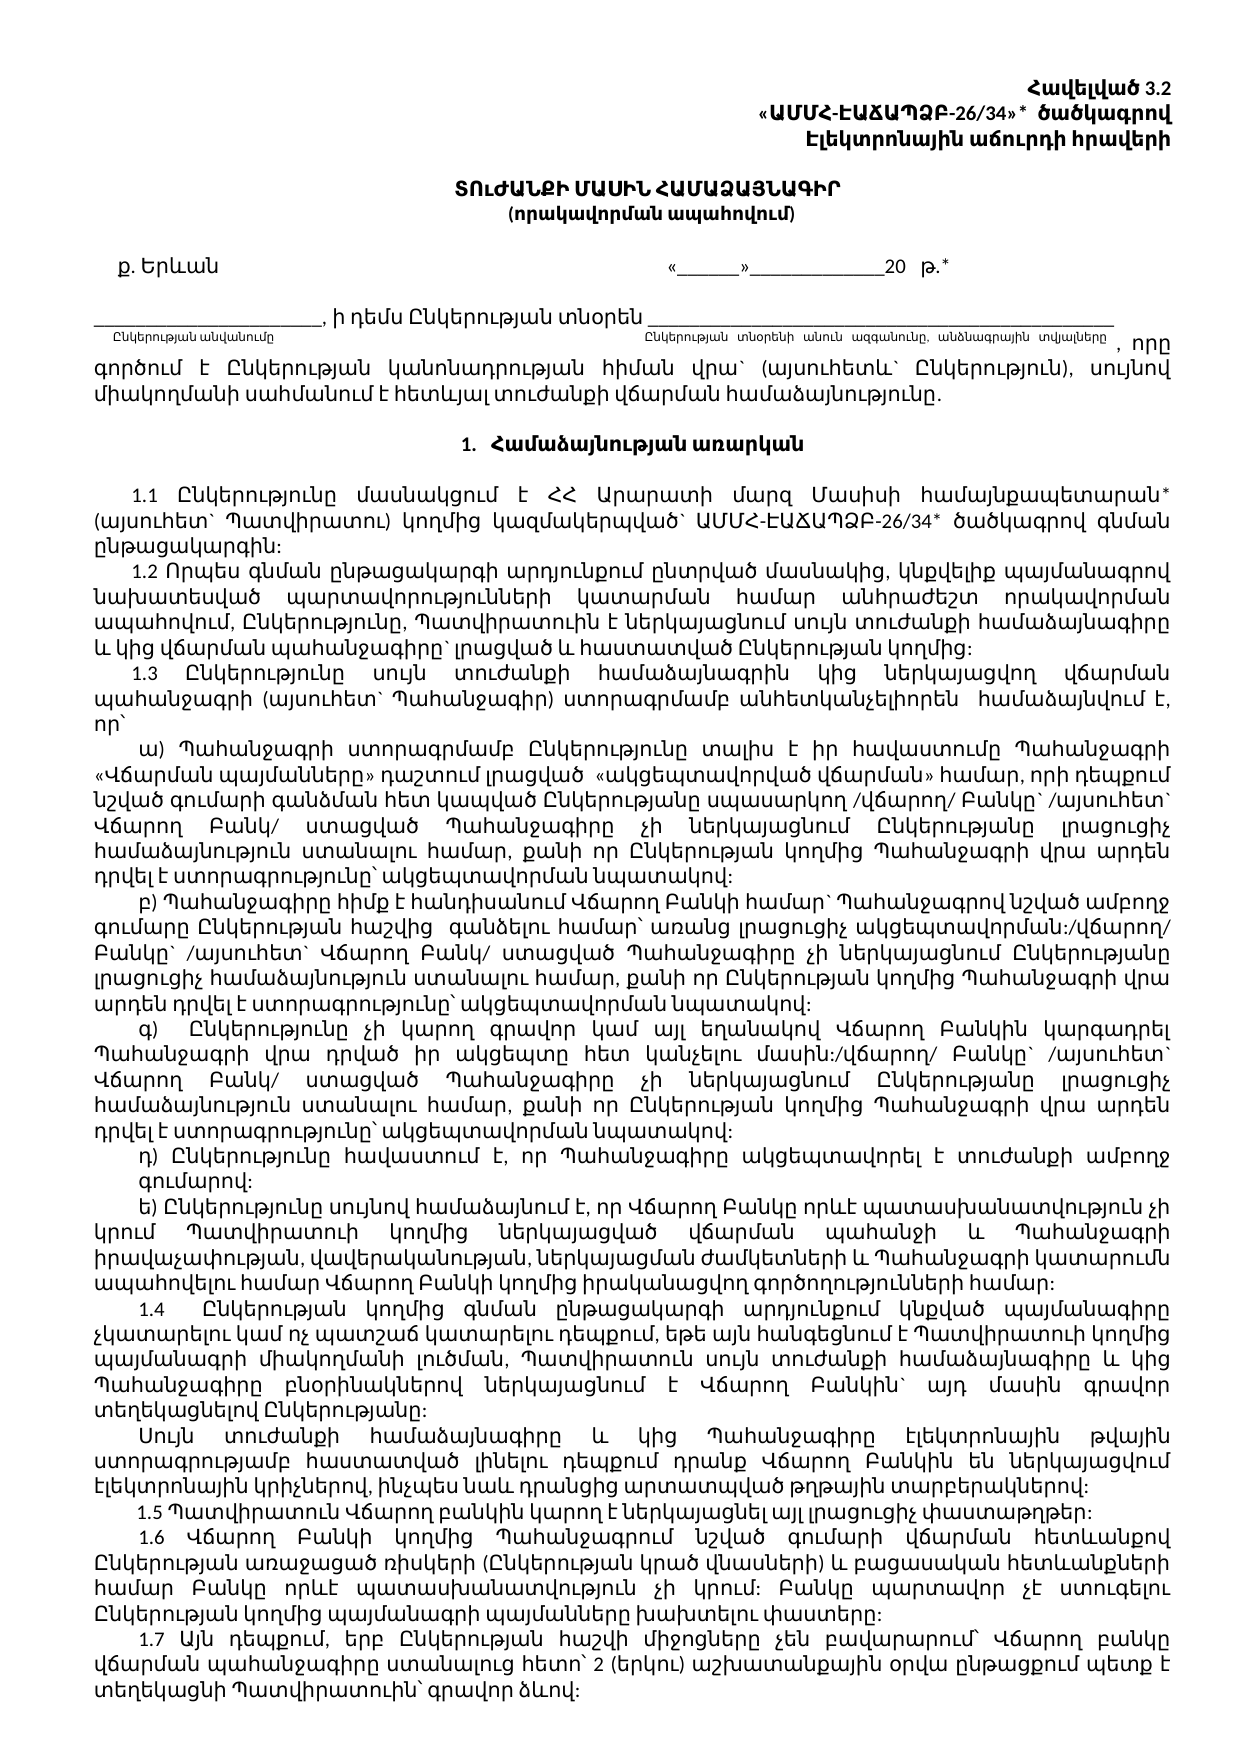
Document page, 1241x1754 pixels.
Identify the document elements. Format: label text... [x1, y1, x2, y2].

text 1.2 Որպես գնման ընթացակարգի արդյունքում ընտրված մասնակից, կնքվելիք պայմանագրով նախատեսված պարտավորությունների կատարման համար անհրաժեշտ որակավորման ապահովում, Ընկերությունը, Պատվիրատուին է ներկայացնում սույն տուժանքի համաձայնագիրը և կից վճարման պահանջագիրը` լրացված և հաստատված Ընկերության կողմից: [94, 559, 1171, 660]
text գ) Ընկերությունը չի կարող գրավոր կամ այլ եղանակով Վճարող Բանկին կարգադրել Պահանջագրի վրա դրված իր ակցեպտը հետ կանչելու մասին:/վճարող/ Բանկը` /այսուհետ` Վճարող Բանկ/ ստացված Պահանջագիրը չի ներկայացնում Ընկերությանը լրացուցիչ համաձայնություն ստանալու համար, քանի որ Ընկերության կողմից Պահանջագրի վրա արդեն դրվել է ստորագրությունը՝ ակցեպտավորման նպատակով: [94, 1016, 1171, 1143]
text (որակավորման ապահովում) [94, 202, 1171, 225]
text 1.4 Ընկերության կողմից գնման ընթացակարգի արդյունքում կնքված պայմանագիրը չկատարելու կամ ոչ պատշաճ կատարելու դեպքում, եթե այն հանգեցնում է Պատվիրատուի կողմից պայմանագրի միակողմանի լուծման, Պատվիրատուն սույն տուժանքի համաձայնագիրը և կից Պահանջագիրը բնօրինակներով ներկայացնում է Վճարող Բանկին` այդ մասին գրավոր տեղեկացնելով Ընկերությանը: [94, 1296, 1171, 1423]
text ք. Երևան «______»_____________20 թ.* [94, 254, 1171, 279]
text Էլեկտրոնային աճուրդի հրավերի [94, 126, 1171, 151]
text «ԱՄՄՀ-ԷԱՃԱՊՁԲ-26/34»* ծածկագրով [94, 100, 1171, 126]
text 1.3 Ընկերությունը սույն տուժանքի համաձայնագրին կից ներկայացվող վճարման պահանջագրի (այսուհետ` Պահանջագիր) ստորագրմամբ անհետկանչելիորեն համաձայնվում է, որ՝ [94, 660, 1171, 737]
text բ) Պահանջագիրը հիմք է հանդիսանում Վճարող Բանկի համար` Պահանջագրով նշված ամբողջ գումարը Ընկերության հաշվից գանձելու համար՝ առանց լրացուցիչ ակցեպտավորման:/վճարող/ Բանկը` /այսուհետ` Վճարող Բանկ/ ստացված Պահանջագիրը չի ներկայացնում Ընկերությանը լրացուցիչ համաձայնություն ստանալու համար, քանի որ Ընկերության կողմից Պահանջագրի վրա արդեն դրվել է ստորագրությունը՝ ակցեպտավորման նպատակով: [94, 889, 1171, 1016]
text 1.6 Վճարող Բանկի կողմից Պահանջագրում նշված գումարի վճարման հետևանքով Ընկերության առաջացած ռիսկերի (Ընկերության կրած վնասների) և բացասական հետևանքների համար Բանկը որևէ պատասխանատվություն չի կրում: Բանկը պարտավոր չէ ստուգելու Ընկերության կողմից պայմանագրի պայմանները խախտելու փաստերը: [94, 1524, 1171, 1626]
text Ընկերության անվանումը Ընկերության տնօրենի անուն ազգանունը, անձնագրային տվյալները , որը գործում է Ընկերության կանոնադրության հիման վրա` (այսուհետև` Ընկերություն), սույնով միակողմանի սահմանում է հետևյալ տուժանքի վճարման համաձայնությունը. [94, 330, 1171, 406]
text Հավելված 3.2 [94, 75, 1171, 100]
text 1. Համաձայնության առարկան [94, 432, 1171, 457]
text ______________________, ի դեմս Ընկերության տնօրեն _____________________________________________ [94, 304, 1171, 330]
text 1.1 Ընկերությունը մասնակցում է ՀՀ Արարատի մարզ Մասիսի համայնքապետարան* (այսուհետ` Պատվիրատու) կողմից կազմակերպված` ԱՄՄՀ-ԷԱՃԱՊՁԲ-26/34* ծածկագրով գնման ընթացակարգին: [94, 482, 1171, 559]
text 1.7 Այն դեպքում, երբ Ընկերության հաշվի միջոցները չեն բավարարում՝ Վճարող բանկը վճարման պահանջագիրը ստանալուց հետո՝ 2 (երկու) աշխատանքային օրվա ընթացքում պետք է տեղեկացնի Պատվիրատուին՝ գրավոր ձևով: [94, 1626, 1171, 1702]
text 1.5 Պատվիրատուն Վճարող բանկին կարող է ներկայացնել այլ լրացուցիչ փաստաթղթեր: [94, 1499, 1171, 1524]
text ՏՈւԺԱՆՔԻ ՄԱՍԻՆ ՀԱՄԱՁԱՅՆԱԳԻՐ [94, 177, 1171, 202]
text դ) Ընկերությունը հավաստում է, որ Պահանջագիրը ակցեպտավորել է տուժանքի ամբողջ գումարով: [138, 1143, 1171, 1194]
text ա) Պահանջագրի ստորագրմամբ Ընկերությունը տալիս է իր հավաստումը Պահանջագրի «Վճարման պայմանները» դաշտում լրացված «ակցեպտավորված վճարման» համար, որի դեպքում նշված գումարի գանձման հետ կապված Ընկերությանը սպասարկող /վճարող/ Բանկը` /այսուհետ` Վճարող Բանկ/ ստացված Պահանջագիրը չի ներկայացնում Ընկերությանը լրացուցիչ համաձայնություն ստանալու համար, քանի որ Ընկերության կողմից Պահանջագրի վրա արդեն դրվել է ստորագրությունը՝ ակցեպտավորման նպատակով: [94, 737, 1171, 889]
text Սույն տուժանքի համաձայնագիրը և կից Պահանջագիրը էլեկտրոնային թվային ստորագրությամբ հաստատված լինելու դեպքում դրանք Վճարող Բանկին են ներկայացվում էլեկտրոնային կրիչներով, ինչպես նաև դրանցից արտատպված թղթային տարբերակներով: [94, 1423, 1171, 1499]
text ե) Ընկերությունը սույնով համաձայնում է, որ Վճարող Բանկը որևէ պատասխանատվություն չի կրում Պատվիրատուի կողմից ներկայացված վճարման պահանջի և Պահանջագրի իրավաչափության, վավերականության, ներկայացման ժամկետների և Պահանջագրի կատարումն ապահովելու համար Վճարող Բանկի կողմից իրականացվող գործողությունների համար: [94, 1194, 1171, 1296]
